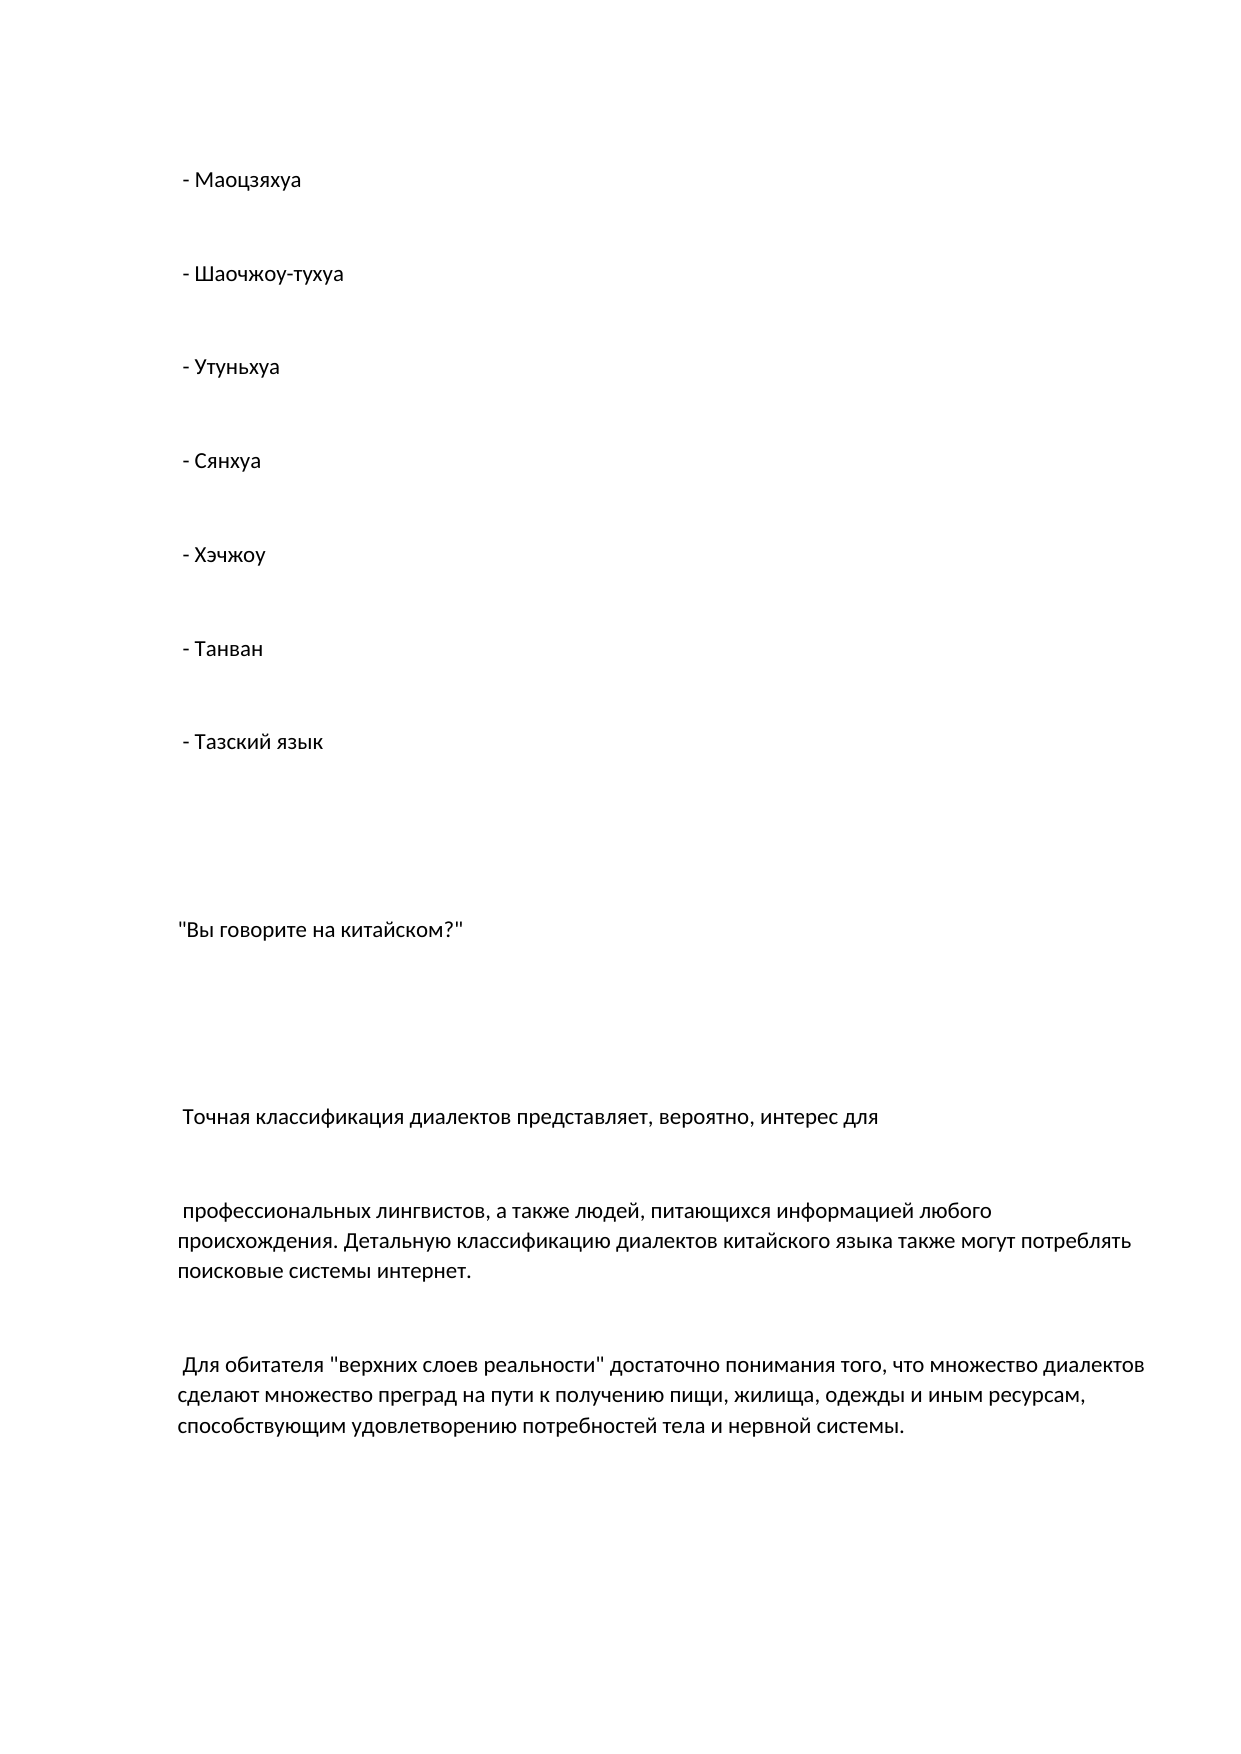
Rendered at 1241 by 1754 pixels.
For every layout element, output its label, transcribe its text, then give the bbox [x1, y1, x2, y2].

text - Хэчжоу [177, 540, 1152, 568]
text Для обитателя "верхних слоев реальности" достаточно понимания того, что множество диалектов сделают множество преград на пути к получению пищи, жилища, одежды и иным ресурсам, способствующим удовлетворению потребностей тела и нервной системы. [177, 1350, 1152, 1439]
text - Шаочжоу-тухуа [177, 259, 1152, 287]
text - Сянхуа [177, 446, 1152, 474]
text - Маоцзяхуа [177, 165, 1152, 193]
text Точная классификация диалектов представляет, вероятно, интерес для [177, 1102, 1152, 1131]
text - Танван [177, 634, 1152, 662]
text "Вы говорите на китайском?" [177, 915, 1152, 943]
text профессиональных лингвистов, а также людей, питающихся информацией любого происхождения. Детальную классификацию диалектов китайского языка также могут потреблять поисковые системы интернет. [177, 1196, 1152, 1285]
text - Утуньхуа [177, 352, 1152, 381]
text - Тазский язык [177, 727, 1152, 756]
